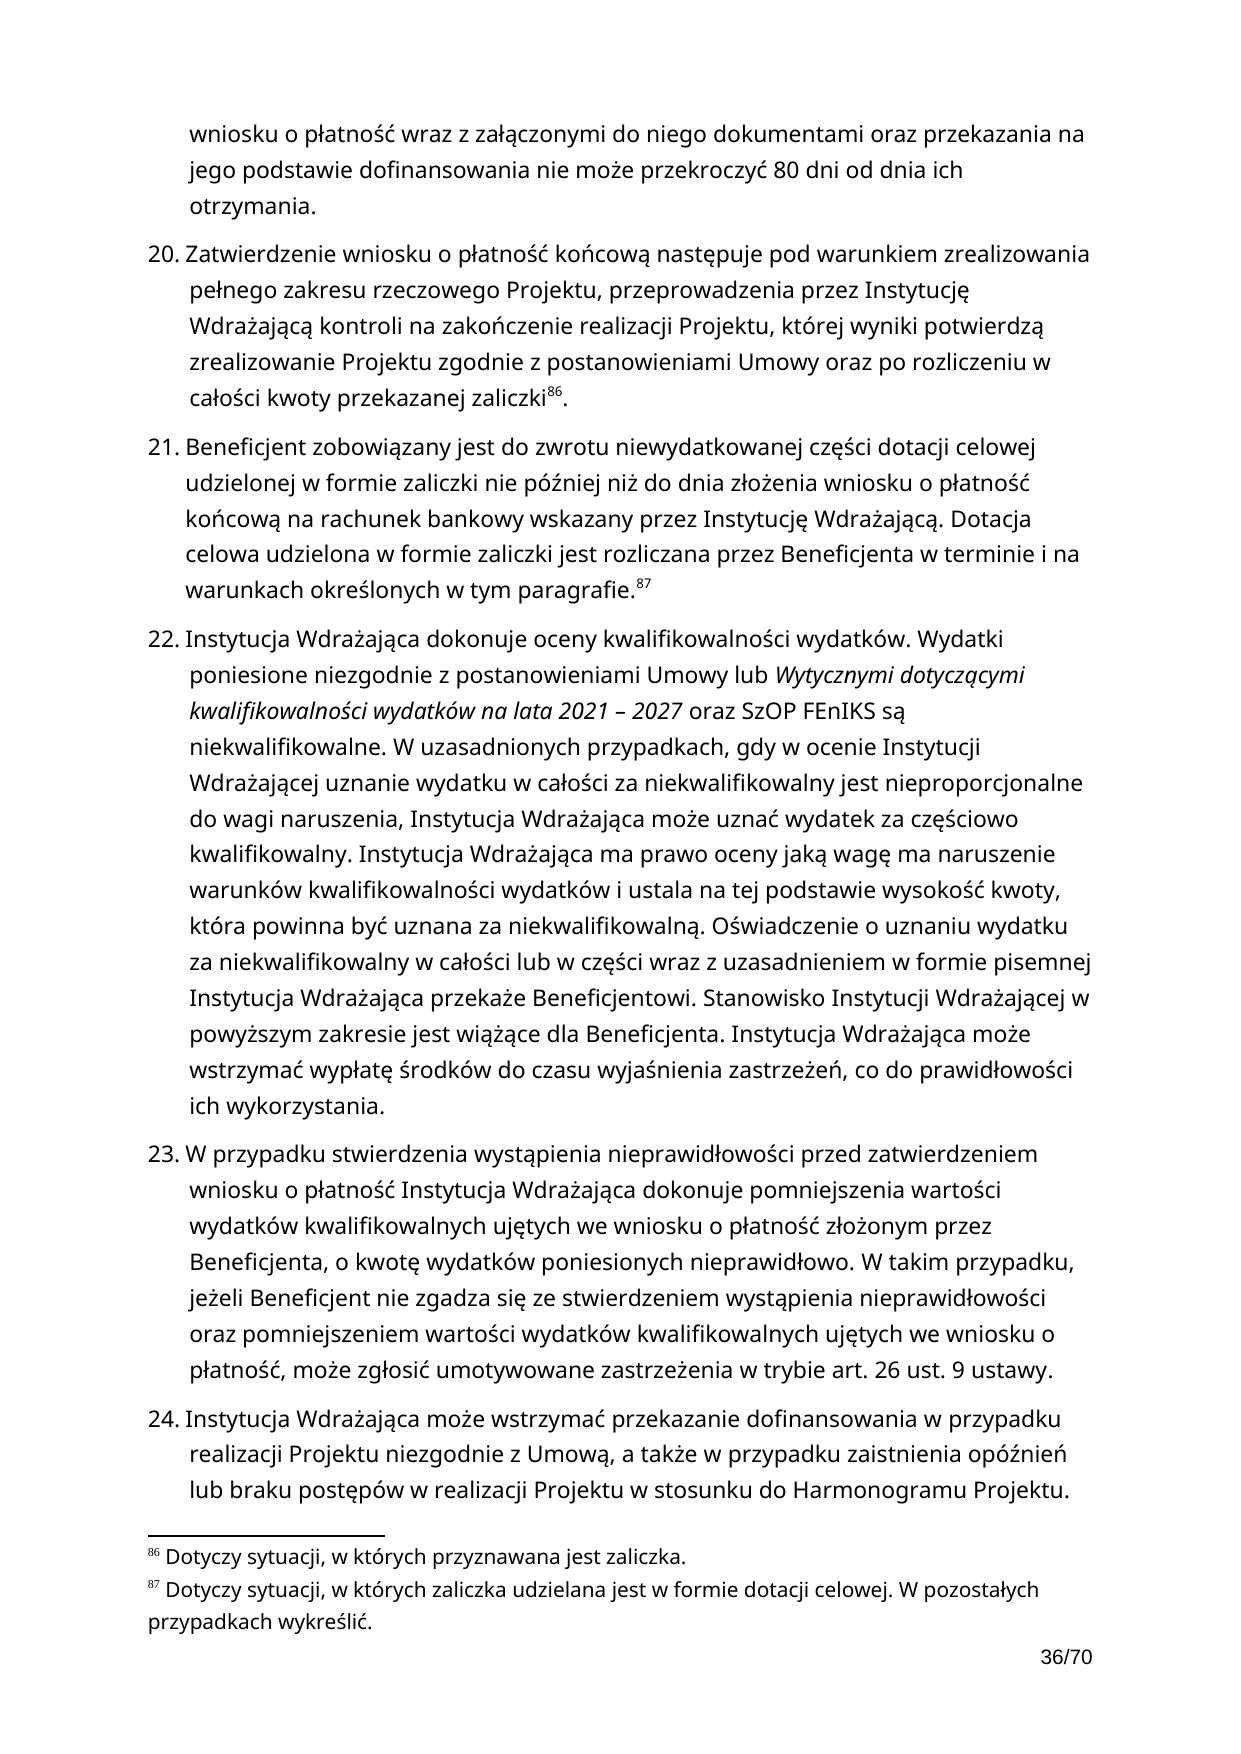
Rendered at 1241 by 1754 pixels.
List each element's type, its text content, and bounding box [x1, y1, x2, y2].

list Zatwierdzenie wniosku o płatność końcową następuje pod warunkiem zrealizowania pełnego zakresu rzeczowego Projektu, przeprowadzenia przez Instytucję Wdrażającą kontroli na zakończenie realizacji Projektu, której wyniki potwierdzą zrealizowanie Projektu zgodnie z postanowieniami Umowy oraz po rozliczeniu w całości kwoty przekazanej zaliczki. [148, 238, 1092, 413]
list W przypadku stwierdzenia wystąpienia nieprawidłowości przed zatwierdzeniem wniosku o płatność Instytucja Wdrażająca dokonuje pomniejszenia wartości wydatków kwalifikowalnych ujętych we wniosku o płatność złożonym przez Beneficjenta, o kwotę wydatków poniesionych nieprawidłowo. W takim przypadku, jeżeli Beneficjent nie zgadza się ze stwierdzeniem wystąpienia nieprawidłowości oraz pomniejszeniem wartości wydatków kwalifikowalnych ujętych we wniosku o płatność, może zgłosić umotywowane zastrzeżenia w trybie art. 26 ust. 9 ustawy. [148, 1138, 1092, 1385]
list Beneficjent zobowiązany jest do zwrotu niewydatkowanej części dotacji celowej udzielonej w formie zaliczki nie później niż do dnia złożenia wniosku o płatność końcową na rachunek bankowy wskazany przez Instytucję Wdrażającą. Dotacja celowa udzielona w formie zaliczki jest rozliczana przez Beneficjenta w terminie i na warunkach określonych w tym paragrafie. [148, 431, 1092, 606]
list Instytucja Wdrażająca może wstrzymać przekazanie dofinansowania w przypadku realizacji Projektu niezgodnie z Umową, a także w przypadku zaistnienia opóźnień lub braku postępów w realizacji Projektu w stosunku do Harmonogramu Projektu. [148, 1402, 1092, 1506]
list Instytucja Wdrażająca dokonuje oceny kwalifikowalności wydatków. Wydatki poniesione niezgodnie z postanowieniami Umowy lub Wytycznymi dotyczącymi kwalifikowalności wydatków na lata 2021 – 2027 oraz SzOP FEnIKS są niekwalifikowalne. W uzasadnionych przypadkach, gdy w ocenie Instytucji Wdrażającej uznanie wydatku w całości za niekwalifikowalny jest nieproporcjonalne do wagi naruszenia, Instytucja Wdrażająca może uznać wydatek za częściowo kwalifikowalny. Instytucja Wdrażająca ma prawo oceny jaką wagę ma naruszenie warunków kwalifikowalności wydatków i ustala na tej podstawie wysokość kwoty, która powinna być uznana za niekwalifikowalną. Oświadczenie o uznaniu wydatku za niekwalifikowalny w całości lub w części wraz z uzasadnieniem w formie pisemnej Instytucja Wdrażająca przekaże Beneficjentowi. Stanowisko Instytucji Wdrażającej w powyższym zakresie jest wiążące dla Beneficjenta. Instytucja Wdrażająca może wstrzymać wypłatę środków do czasu wyjaśnienia zastrzeżeń, co do prawidłowości ich wykorzystania. [148, 623, 1092, 1121]
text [189, 118, 1092, 221]
